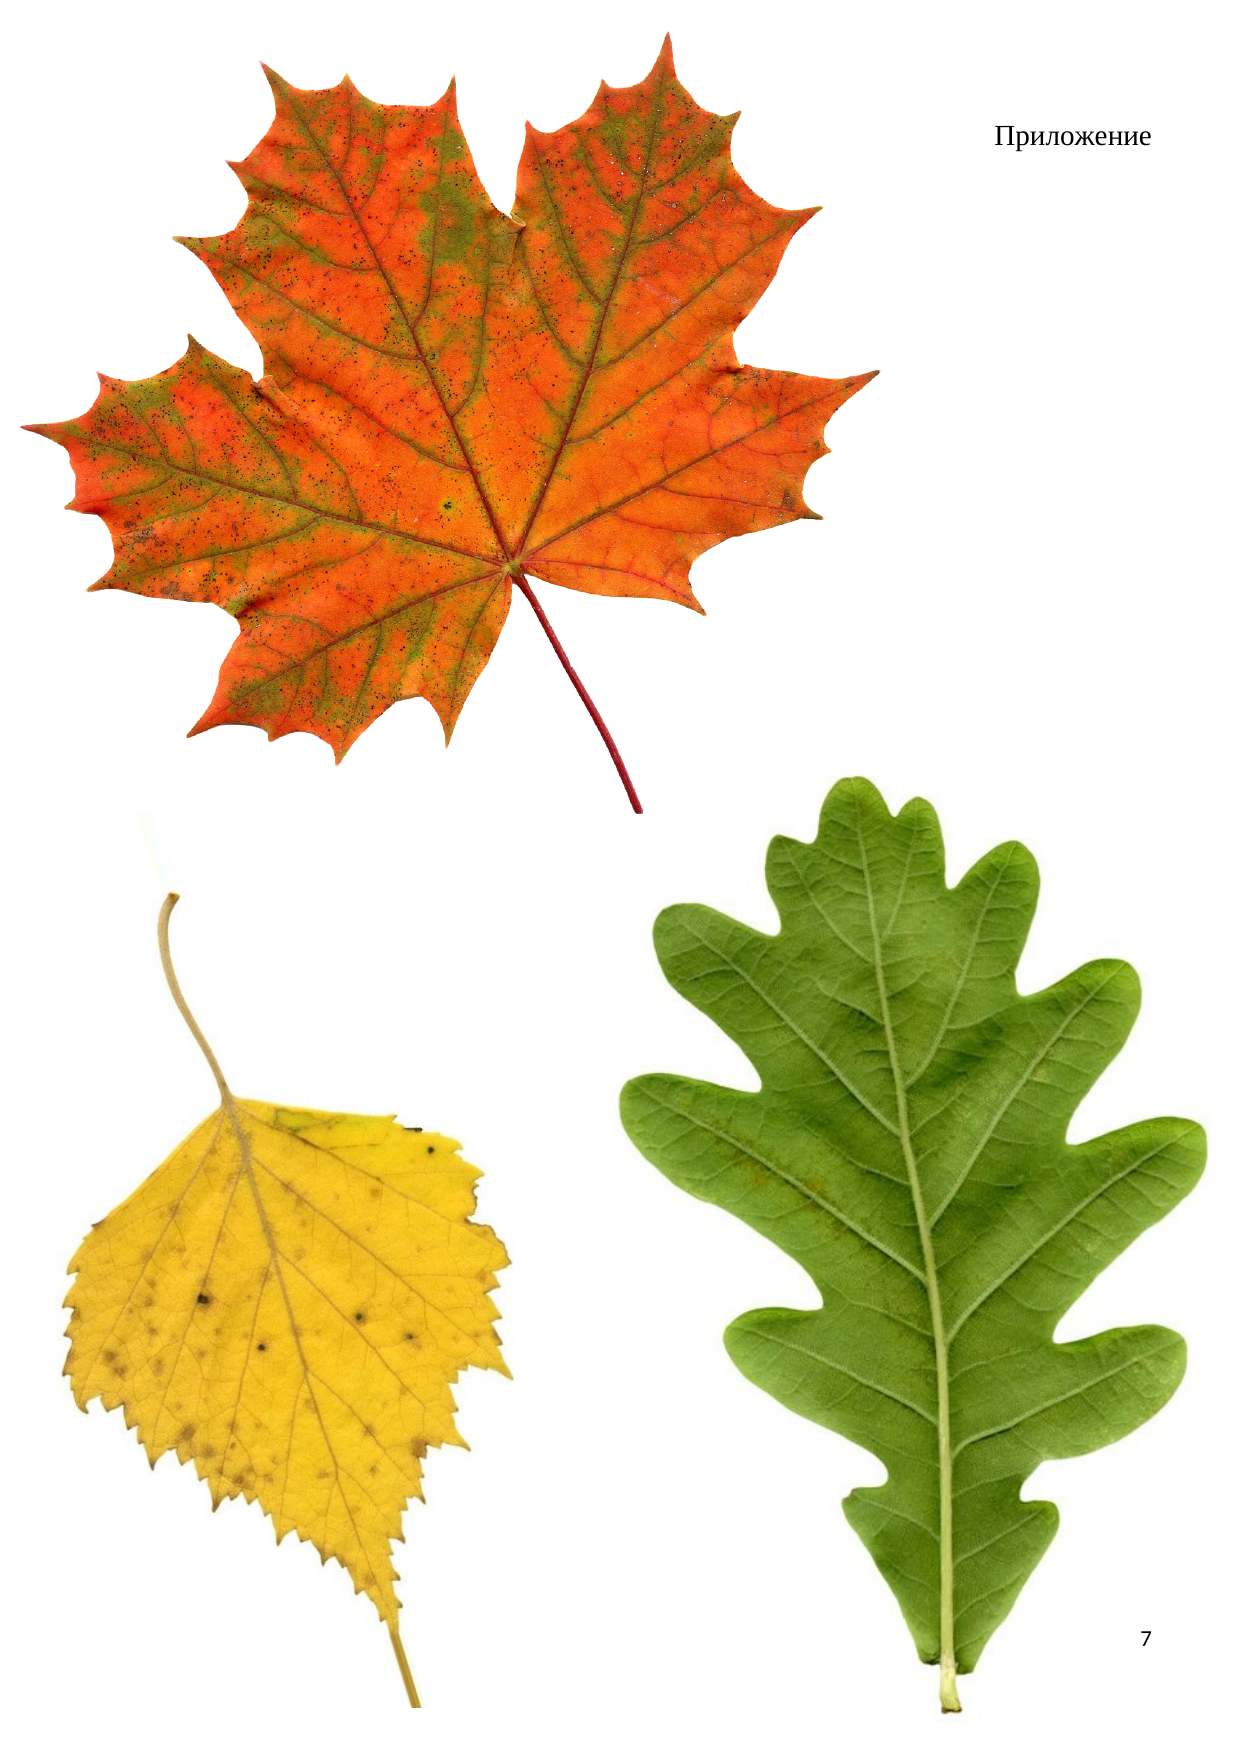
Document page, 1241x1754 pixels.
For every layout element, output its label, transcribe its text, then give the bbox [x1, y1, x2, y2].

picture [0, 0, 1241, 1754]
text Приложение [177, 118, 1152, 152]
